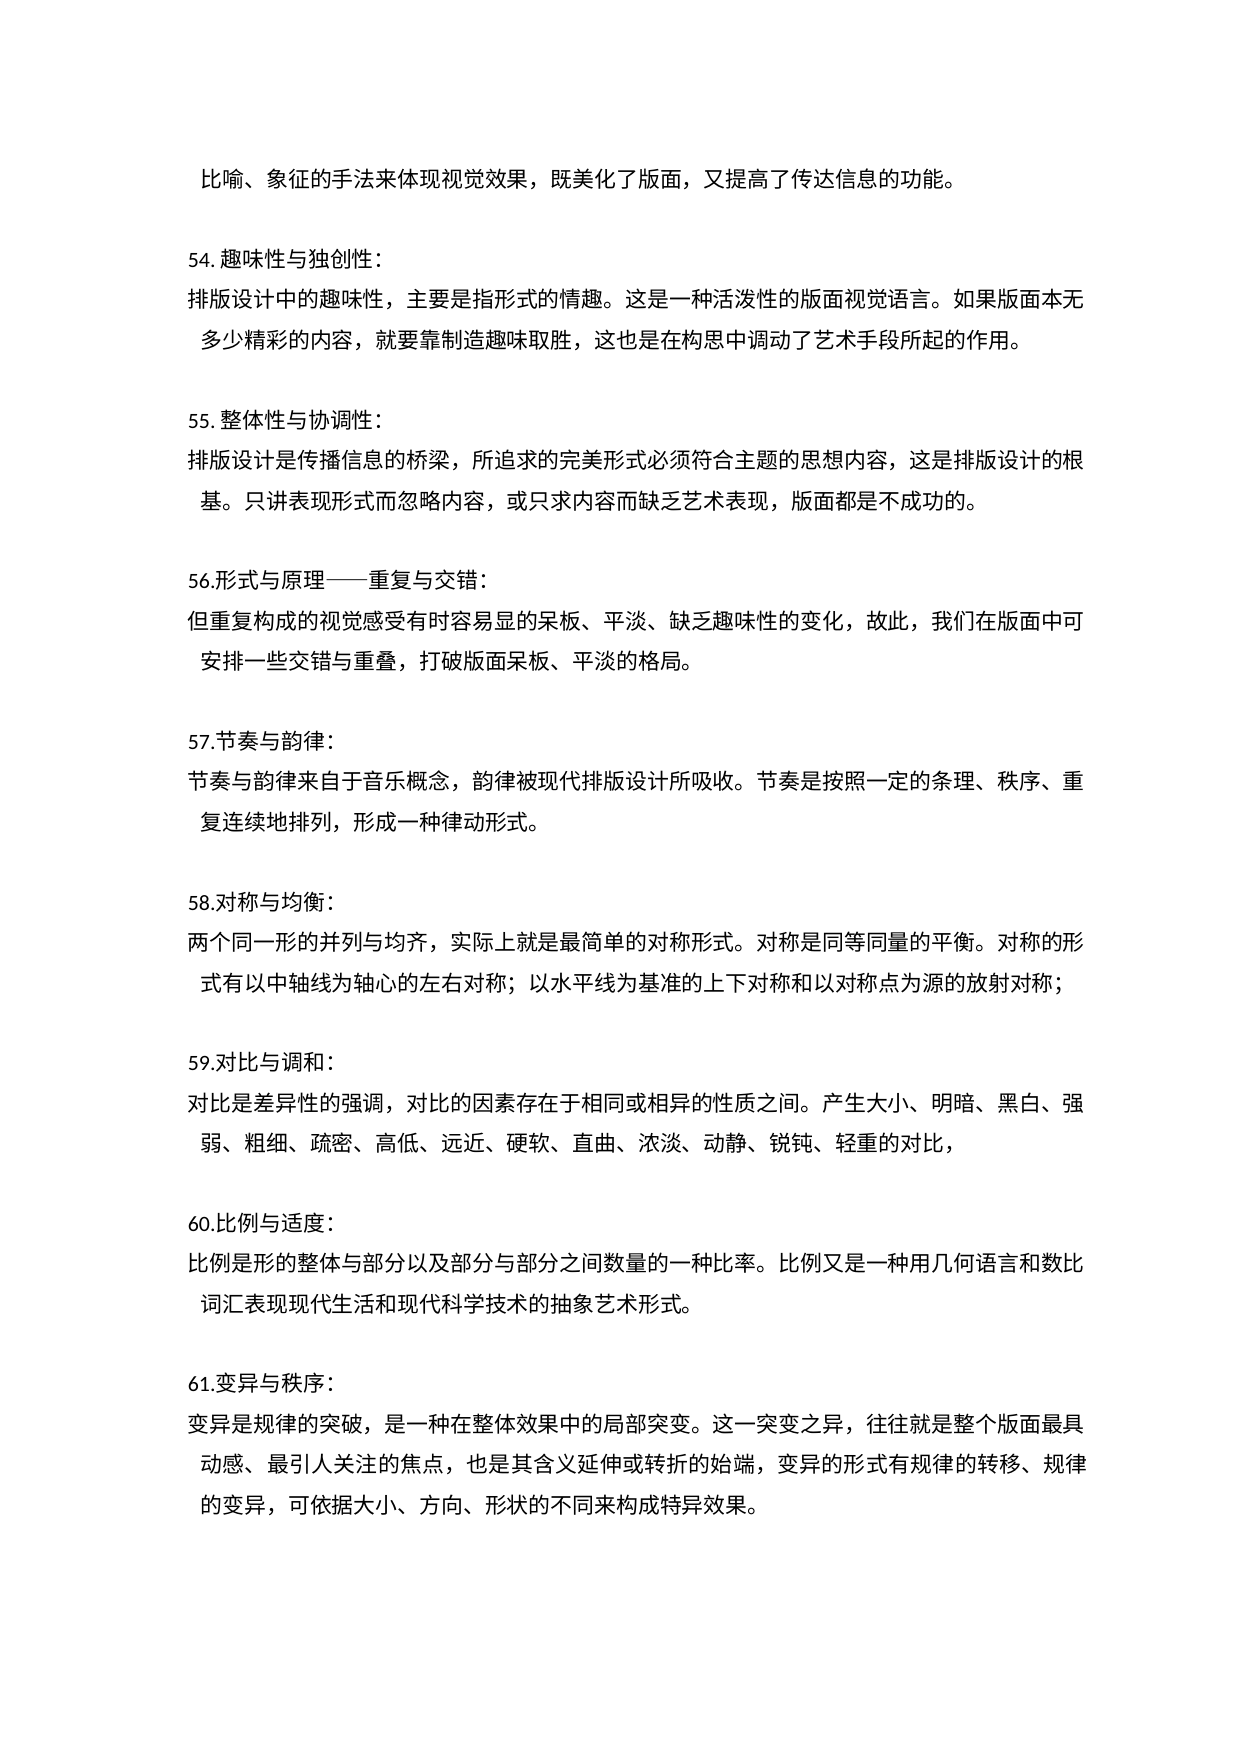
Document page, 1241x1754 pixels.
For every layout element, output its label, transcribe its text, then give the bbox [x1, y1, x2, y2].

text 56.形式与原理——重复与交错： [188, 563, 1088, 595]
text 排版设计中的趣味性，主要是指形式的情趣。这是一种活泼性的版面视觉语言。如果版面本无多少精彩的内容，就要靠制造趣味取胜，这也是在构思中调动了艺术手段所起的作用。 [188, 282, 1088, 355]
text 节奏与韵律来自于音乐概念，韵律被现代排版设计所吸收。节奏是按照一定的条理、秩序、重复连续地排列，形成一种律动形式。 [188, 764, 1088, 837]
text 两个同一形的并列与均齐，实际上就是最简单的对称形式。对称是同等同量的平衡。对称的形式有以中轴线为轴心的左右对称；以水平线为基准的上下对称和以对称点为源的放射对称； [188, 924, 1088, 998]
text 排版设计是传播信息的桥梁，所追求的完美形式必须符合主题的思想内容，这是排版设计的根基。只讲表现形式而忽略内容，或只求内容而缺乏艺术表现，版面都是不成功的。 [188, 443, 1088, 516]
text 55. 整体性与协调性： [188, 402, 1088, 435]
text 变异是规律的突破，是一种在整体效果中的局部突变。这一突变之异，往往就是整个版面最具动感、最引人关注的焦点，也是其含义延伸或转折的始端，变异的形式有规律的转移、规律的变异，可依据大小、方向、形状的不同来构成特异效果。 [188, 1406, 1088, 1520]
text 60.比例与适度： [188, 1205, 1088, 1238]
text 对比是差异性的强调，对比的因素存在于相同或相异的性质之间。产生大小、明暗、黑白、强弱、粗细、疏密、高低、远近、硬软、直曲、浓淡、动静、锐钝、轻重的对比， [188, 1085, 1088, 1158]
text 59.对比与调和： [188, 1045, 1088, 1077]
text 比例是形的整体与部分以及部分与部分之间数量的一种比率。比例又是一种用几何语言和数比词汇表现现代生活和现代科学技术的抽象艺术形式。 [188, 1246, 1088, 1319]
text 57.节奏与韵律： [188, 723, 1088, 756]
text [188, 162, 1088, 194]
text 61.变异与秩序： [188, 1366, 1088, 1398]
text 58.对称与均衡： [188, 884, 1088, 917]
text 54. 趣味性与独创性： [188, 242, 1088, 274]
text 但重复构成的视觉感受有时容易显的呆板、平淡、缺乏趣味性的变化，故此，我们在版面中可安排一些交错与重叠，打破版面呆板、平淡的格局。 [188, 603, 1088, 676]
